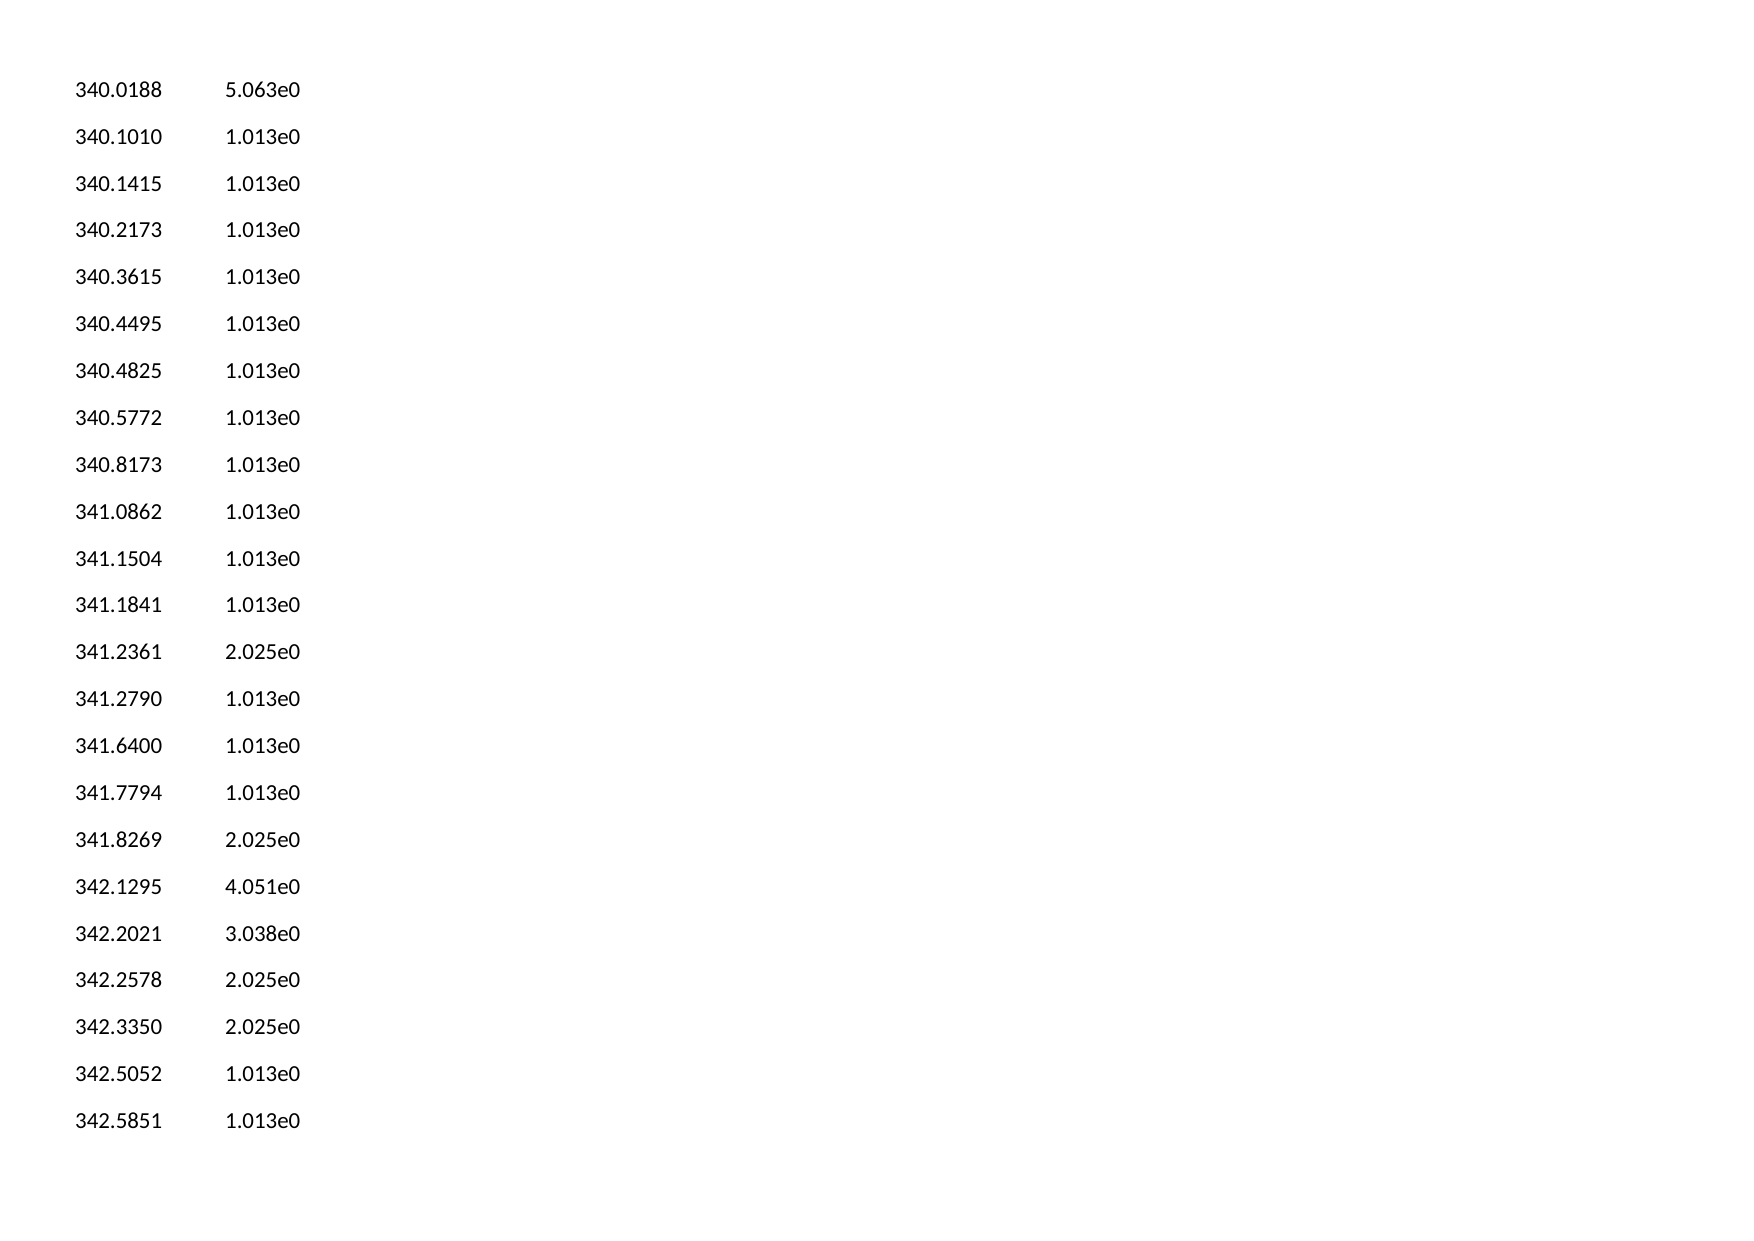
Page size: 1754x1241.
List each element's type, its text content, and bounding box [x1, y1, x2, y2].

text 340.3615 1.013e0 [75, 262, 1679, 291]
text 340.1415 1.013e0 [75, 169, 1679, 197]
text 341.2361 2.025e0 [75, 637, 1679, 666]
text 341.2790 1.013e0 [75, 684, 1679, 712]
text 340.8173 1.013e0 [75, 450, 1679, 478]
text 340.4825 1.013e0 [75, 356, 1679, 384]
text 340.1010 1.013e0 [75, 122, 1679, 150]
text 342.1295 4.051e0 [75, 872, 1679, 900]
text 341.0862 1.013e0 [75, 497, 1679, 525]
text 342.2021 3.038e0 [75, 919, 1679, 947]
text 340.5772 1.013e0 [75, 403, 1679, 431]
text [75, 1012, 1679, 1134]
text 341.6400 1.013e0 [75, 731, 1679, 759]
text 341.1504 1.013e0 [75, 544, 1679, 572]
text 341.1841 1.013e0 [75, 591, 1679, 619]
text 340.4495 1.013e0 [75, 309, 1679, 337]
text 341.7794 1.013e0 [75, 778, 1679, 806]
text 341.8269 2.025e0 [75, 825, 1679, 853]
text 342.2578 2.025e0 [75, 966, 1679, 994]
text 340.2173 1.013e0 [75, 216, 1679, 244]
text 340.0188 5.063e0 [75, 75, 1679, 103]
